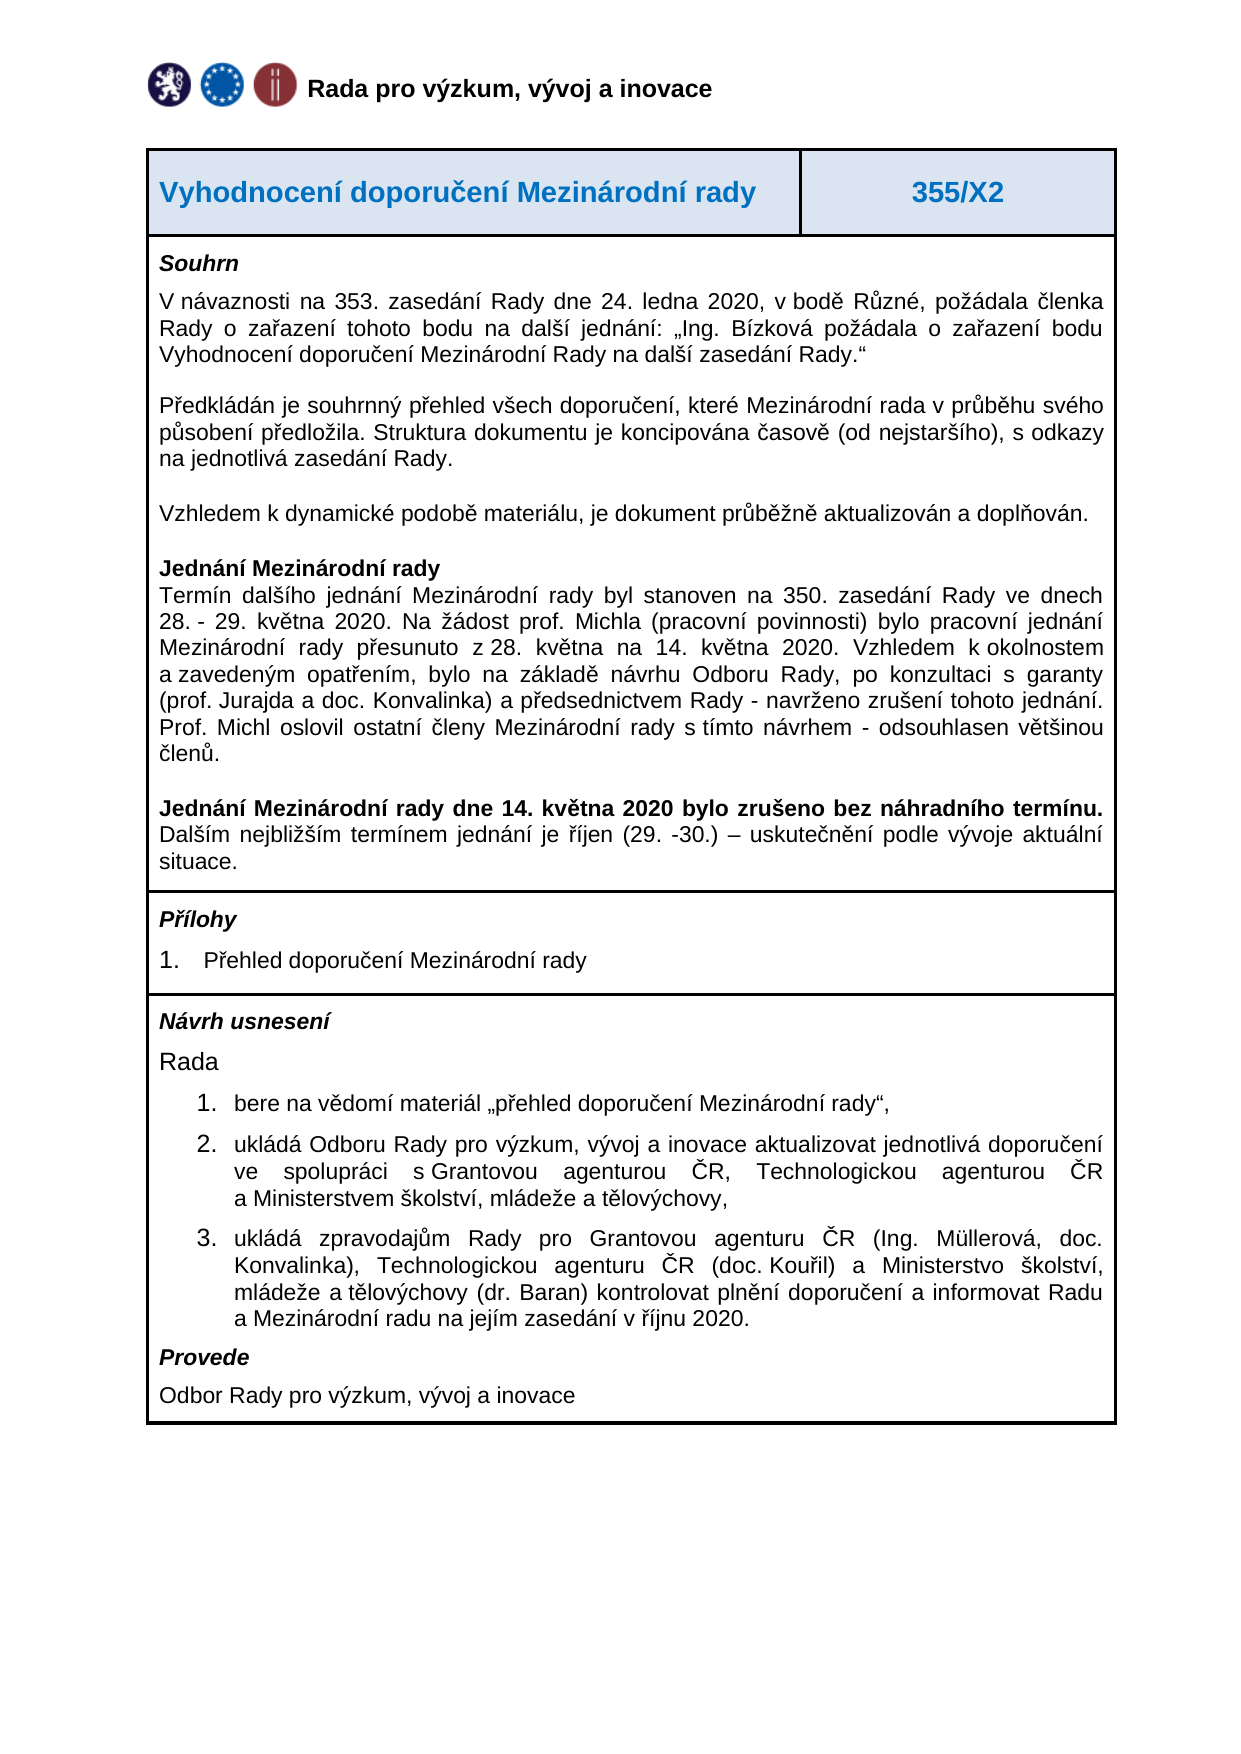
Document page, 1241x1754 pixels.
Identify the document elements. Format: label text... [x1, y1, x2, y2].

table_header 355/X2 [802, 151, 1114, 234]
table_header Vyhodnocení doporučení Mezinárodní rady [149, 151, 799, 234]
table_cell Souhrn V návaznosti na 353. zasedání Rady dne 24. ledna 2020, v bodě Různé, požádala členka Rady o zařazení tohoto bodu na další jednání: „Ing. Bízková požádala o zařazení bodu Vyhodnocení doporučení Mezinárodní Rady na další zasedání Rady.“ Předkládán je souhrnný přehled všech doporučení, které Mezinárodní rada v průběhu svého působení předložila. Struktura dokumentu je koncipována časově (od nejstaršího), s odkazy na jednotlivá zasedání Rady. Vzhledem k dynamické podobě materiálu, je dokument průběžně aktualizován a doplňován. Jednání Mezinárodní rady Termín dalšího jednání Mezinárodní rady byl stanoven na 350. zasedání Rady ve dnech 28. - 29. května 2020. Na žádost prof. Michla (pracovní povinnosti) bylo pracovní jednání Mezinárodní rady přesunuto z 28. května na 14. května 2020. Vzhledem k okolnostem a zavedeným opatřením, bylo na základě návrhu Odboru Rady, po konzultaci s garanty (prof. Jurajda a doc. Konvalinka) a předsednictvem Rady - navrženo zrušení tohoto jednání. Prof. Michl oslovil ostatní členy Mezinárodní rady s tímto návrhem - odsouhlasen většinou členů. Jednání Mezinárodní rady dne 14. května 2020 bylo zrušeno bez náhradního termínu. Dalším nejbližším termínem jednání je říjen (29. -30.) – uskutečnění podle vývoje aktuální situace. [149, 237, 1114, 890]
picture [147, 62, 298, 108]
table_cell Návrh usnesení Rada bere na vědomí materiál „přehled doporučení Mezinárodní rady“, ukládá Odboru Rady pro výzkum, vývoj a inovace aktualizovat jednotlivá doporučení ve spolupráci s Grantovou agenturou ČR, Technologickou agenturou ČR a Ministerstvem školství, mládeže a tělovýchovy, ukládá zpravodajům Rady pro Grantovou agenturu ČR (Ing. Müllerová, doc. Konvalinka), Technologickou agenturu ČR (doc. Kouřil) a Ministerstvo školství, mládeže a tělovýchovy (dr. Baran) kontrolovat plnění doporučení a informovat Radu a Mezinárodní radu na jejím zasedání v říjnu 2020. Provede Odbor Rady pro výzkum, vývoj a inovace [149, 996, 1114, 1421]
table_cell Přílohy Přehled doporučení Mezinárodní rady [149, 893, 1114, 992]
